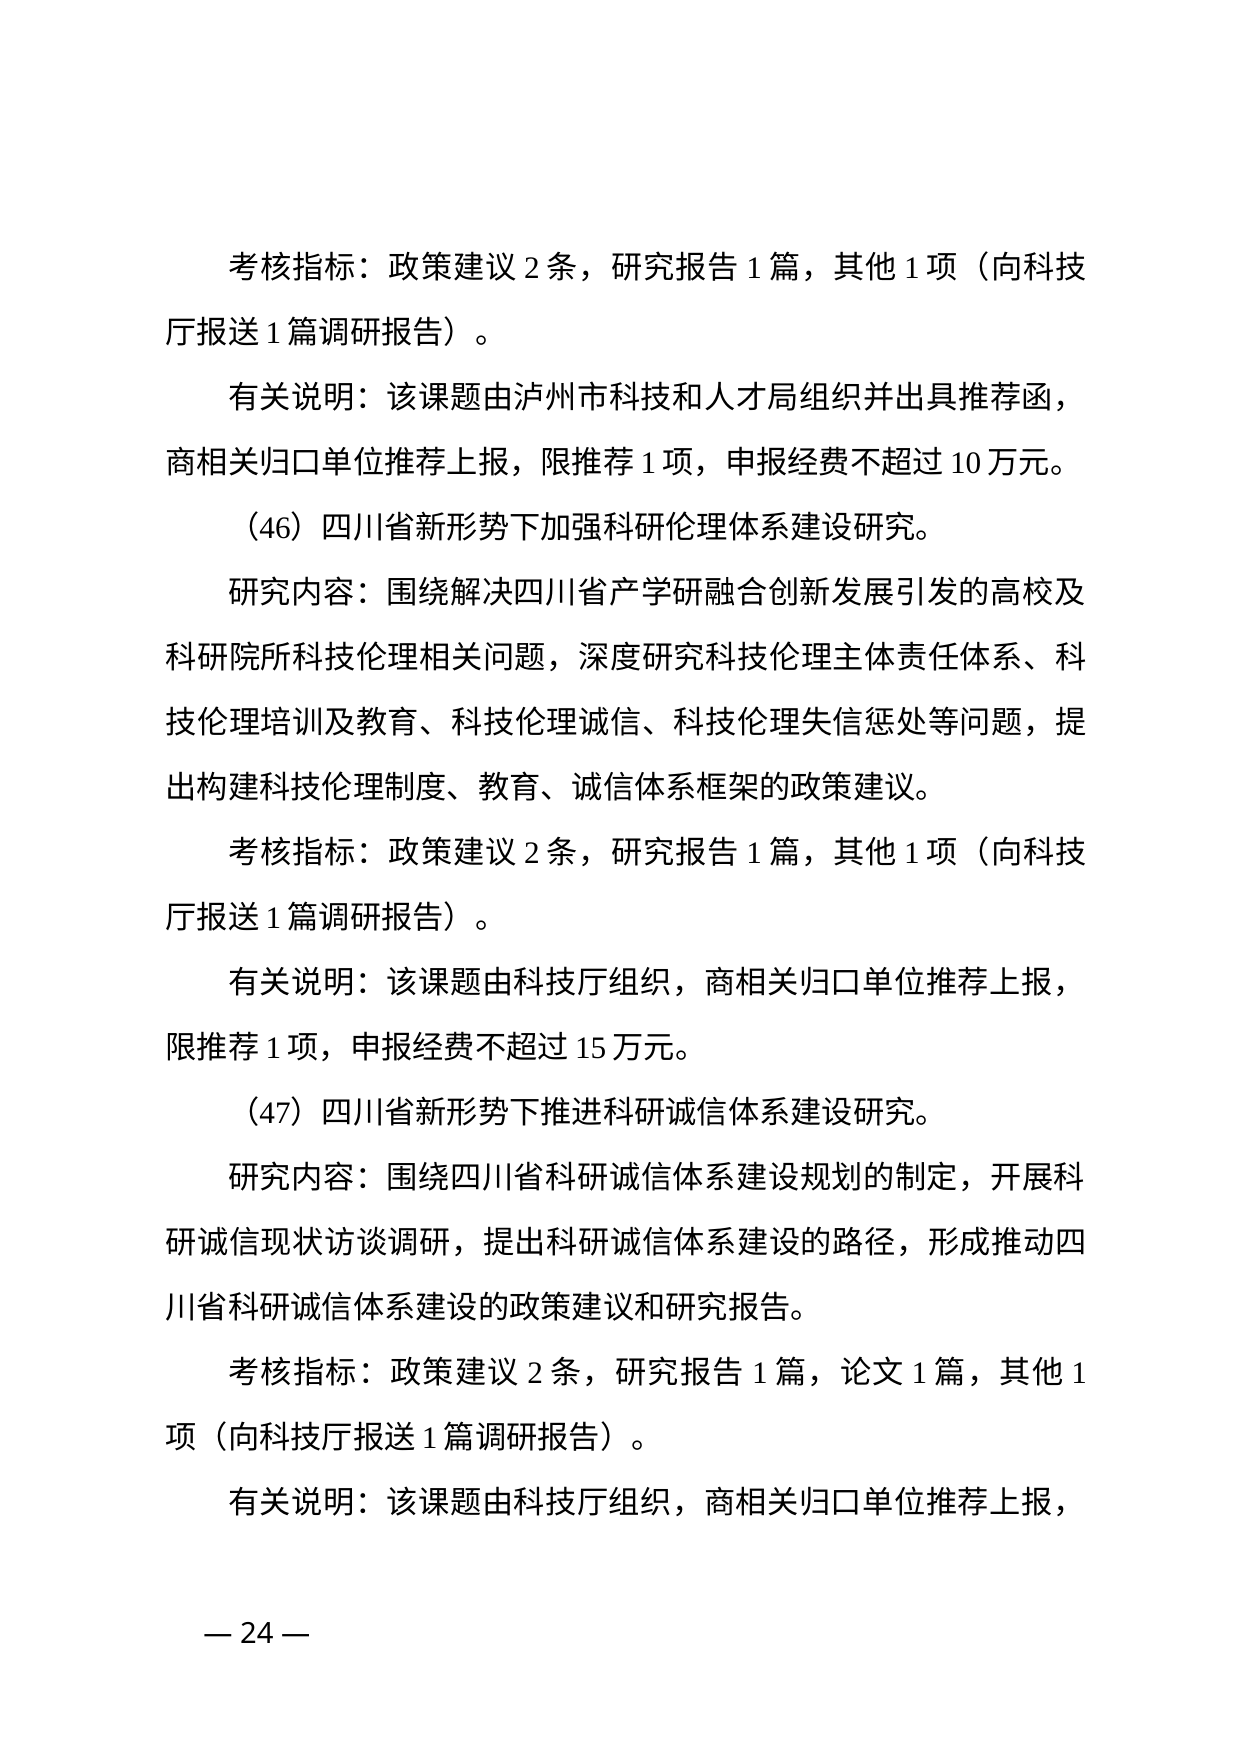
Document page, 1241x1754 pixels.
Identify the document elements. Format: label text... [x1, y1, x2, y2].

text 考核指标：政策建议2条，研究报告1篇，其他1项（向科技厅报送1篇调研报告）。 [165, 233, 1087, 363]
text 研究内容：围绕解决四川省产学研融合创新发展引发的高校及科研院所科技伦理相关问题，深度研究科技伦理主体责任体系、科技伦理培训及教育、科技伦理诚信、科技伦理失信惩处等问题，提出构建科技伦理制度、教育、诚信体系框架的政策建议。 [165, 558, 1087, 818]
text 考核指标：政策建议2条，研究报告1篇，论文1篇，其他1项（向科技厅报送1篇调研报告）。 [165, 1338, 1087, 1468]
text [165, 1468, 1087, 1533]
text 研究内容：围绕四川省科研诚信体系建设规划的制定，开展科研诚信现状访谈调研，提出科研诚信体系建设的路径，形成推动四川省科研诚信体系建设的政策建议和研究报告。 [165, 1143, 1087, 1338]
text 有关说明：该课题由泸州市科技和人才局组织并出具推荐函，商相关归口单位推荐上报，限推荐1项，申报经费不超过10万元。 [165, 363, 1087, 493]
text （47）四川省新形势下推进科研诚信体系建设研究。 [165, 1078, 1087, 1143]
text 考核指标：政策建议2条，研究报告1篇，其他1项（向科技厅报送1篇调研报告）。 [165, 818, 1087, 948]
text 有关说明：该课题由科技厅组织，商相关归口单位推荐上报，限推荐1项，申报经费不超过15万元。 [165, 948, 1087, 1078]
text （46）四川省新形势下加强科研伦理体系建设研究。 [165, 493, 1087, 558]
